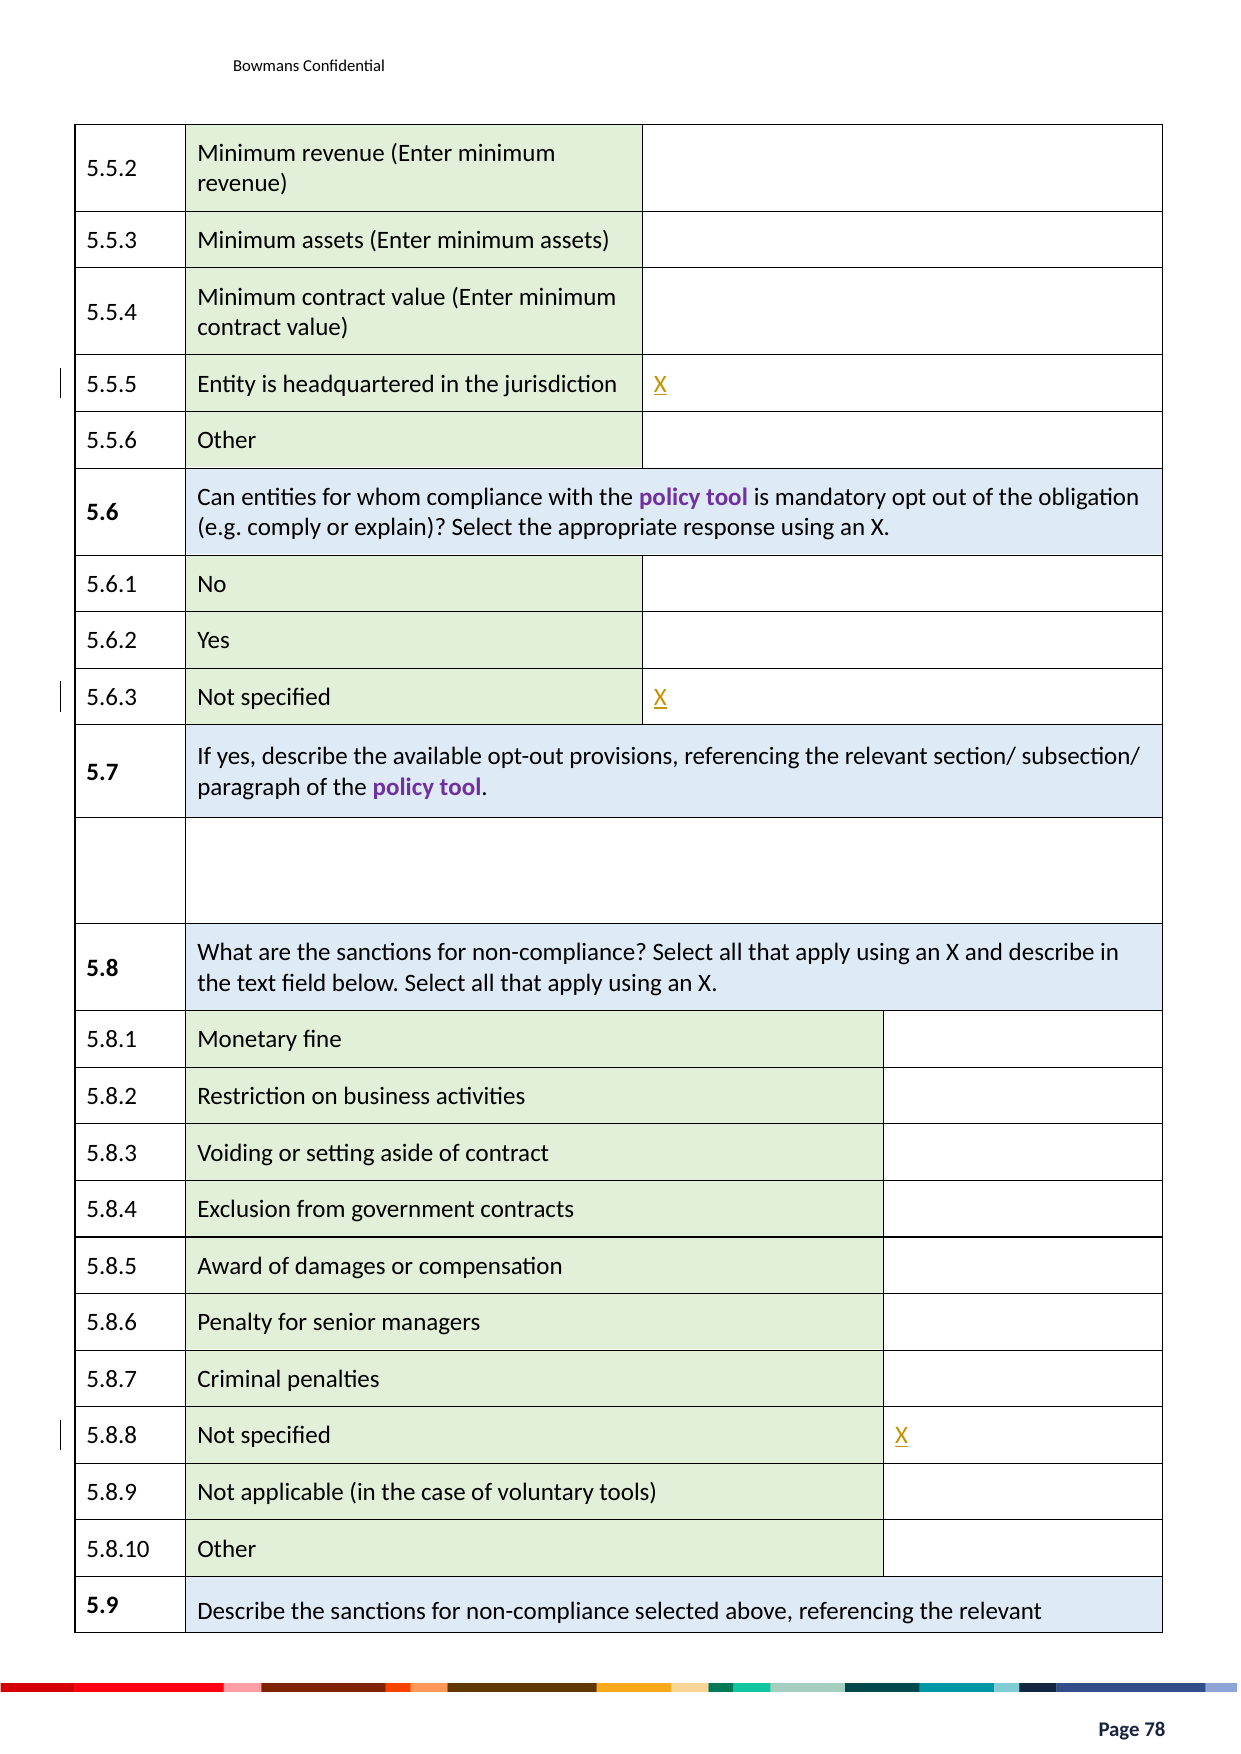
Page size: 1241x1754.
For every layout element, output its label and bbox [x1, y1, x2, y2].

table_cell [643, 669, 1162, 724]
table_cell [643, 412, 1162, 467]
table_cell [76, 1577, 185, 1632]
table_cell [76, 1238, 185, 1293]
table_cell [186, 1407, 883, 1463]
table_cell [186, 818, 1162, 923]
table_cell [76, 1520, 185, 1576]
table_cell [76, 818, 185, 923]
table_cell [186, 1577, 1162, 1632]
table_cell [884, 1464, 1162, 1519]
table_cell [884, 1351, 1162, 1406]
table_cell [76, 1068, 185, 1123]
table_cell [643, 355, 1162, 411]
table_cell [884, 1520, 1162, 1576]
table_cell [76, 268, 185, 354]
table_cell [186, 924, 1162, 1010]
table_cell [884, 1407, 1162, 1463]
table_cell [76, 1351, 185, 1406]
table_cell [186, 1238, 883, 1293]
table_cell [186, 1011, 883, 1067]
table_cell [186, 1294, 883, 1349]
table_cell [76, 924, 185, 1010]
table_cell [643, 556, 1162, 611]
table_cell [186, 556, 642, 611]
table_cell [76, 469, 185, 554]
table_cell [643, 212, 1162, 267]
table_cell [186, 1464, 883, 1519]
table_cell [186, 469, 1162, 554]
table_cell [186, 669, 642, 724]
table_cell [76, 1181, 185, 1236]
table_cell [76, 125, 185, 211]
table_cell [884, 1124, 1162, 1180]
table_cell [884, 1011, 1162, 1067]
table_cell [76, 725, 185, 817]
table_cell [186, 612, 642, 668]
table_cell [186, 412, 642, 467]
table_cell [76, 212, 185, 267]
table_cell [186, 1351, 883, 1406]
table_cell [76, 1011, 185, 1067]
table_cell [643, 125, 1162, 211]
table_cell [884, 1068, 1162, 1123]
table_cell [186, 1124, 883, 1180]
picture [0, 1683, 1236, 1692]
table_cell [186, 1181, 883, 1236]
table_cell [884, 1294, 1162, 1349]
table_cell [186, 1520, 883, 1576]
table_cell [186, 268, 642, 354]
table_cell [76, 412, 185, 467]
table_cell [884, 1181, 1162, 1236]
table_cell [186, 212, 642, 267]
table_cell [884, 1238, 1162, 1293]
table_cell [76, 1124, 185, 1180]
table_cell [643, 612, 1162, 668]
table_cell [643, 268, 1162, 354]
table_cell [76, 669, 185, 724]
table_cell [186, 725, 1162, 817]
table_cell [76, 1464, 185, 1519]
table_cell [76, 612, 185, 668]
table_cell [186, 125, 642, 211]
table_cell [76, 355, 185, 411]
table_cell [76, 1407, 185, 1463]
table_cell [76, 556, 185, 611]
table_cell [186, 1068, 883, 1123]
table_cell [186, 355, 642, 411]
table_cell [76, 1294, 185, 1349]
